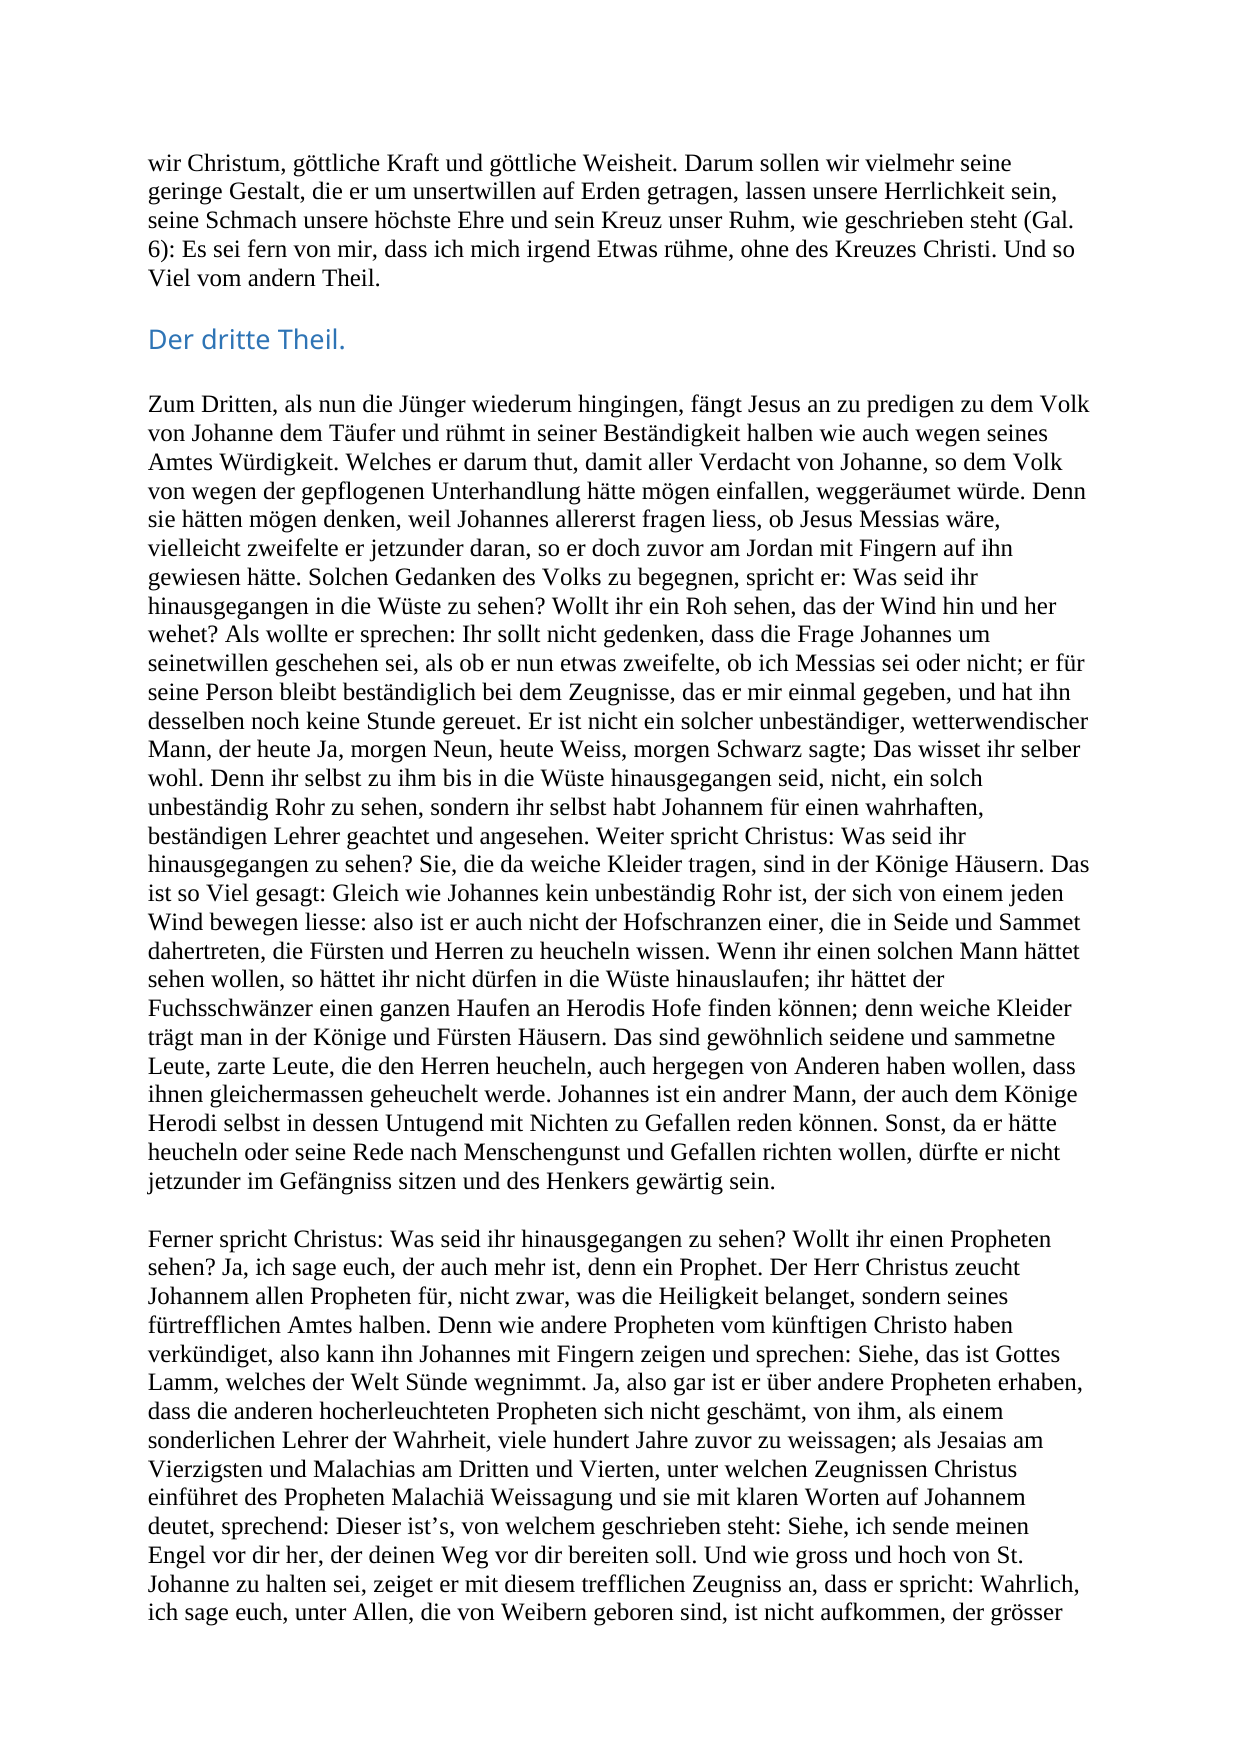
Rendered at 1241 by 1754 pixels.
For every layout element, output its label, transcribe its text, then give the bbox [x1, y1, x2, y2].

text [148, 1224, 1093, 1626]
text Zum Dritten, als nun die Jünger wiederum hingingen, fängt Jesus an zu predigen zu dem Volk von Johanne dem Täufer und rühmt in seiner Beständigkeit halben wie auch wegen seines Amtes Würdigkeit. Welches er darum thut, damit aller Verdacht von Johanne, so dem Volk von wegen der gepflogenen Unterhandlung hätte mögen einfallen, weggeräumet würde. Denn sie hätten mögen denken, weil Johannes allererst fragen liess, ob Jesus Messias wäre, vielleicht zweifelte er jetzunder daran, so er doch zuvor am Jordan mit Fingern auf ihn gewiesen hätte. Solchen Gedanken des Volks zu begegnen, spricht er: Was seid ihr hinausgegangen in die Wüste zu sehen? Wollt ihr ein Roh sehen, das der Wind hin und her wehet? Als wollte er sprechen: Ihr sollt nicht gedenken, dass die Frage Johannes um seinetwillen geschehen sei, als ob er nun etwas zweifelte, ob ich Messias sei oder nicht; er für seine Person bleibt beständiglich bei dem Zeugnisse, das er mir einmal gegeben, und hat ihn desselben noch keine Stunde gereuet. Er ist nicht ein solcher unbeständiger, wetterwendischer Mann, der heute Ja, morgen Neun, heute Weiss, morgen Schwarz sagte; Das wisset ihr selber wohl. Denn ihr selbst zu ihm bis in die Wüste hinausgegangen seid, nicht, ein solch unbeständig Rohr zu sehen, sondern ihr selbst habt Johannem für einen wahrhaften, beständigen Lehrer geachtet und angesehen. Weiter spricht Christus: Was seid ihr hinausgegangen zu sehen? Sie, die da weiche Kleider tragen, sind in der Könige Häusern. Das ist so Viel gesagt: Gleich wie Johannes kein unbeständig Rohr ist, der sich von einem jeden Wind bewegen liesse: also ist er auch nicht der Hofschranzen einer, die in Seide und Sammet dahertreten, die Fürsten und Herren zu heucheln wissen. Wenn ihr einen solchen Mann hättet sehen wollen, so hättet ihr nicht dürfen in die Wüste hinauslaufen; ihr hättet der Fuchsschwänzer einen ganzen Haufen an Herodis Hofe finden können; denn weiche Kleider trägt man in der Könige und Fürsten Häusern. Das sind gewöhnlich seidene und sammetne Leute, zarte Leute, die den Herren heucheln, auch hergegen von Anderen haben wollen, dass ihnen gleichermassen geheuchelt werde. Johannes ist ein andrer Mann, der auch dem Könige Herodi selbst in dessen Untugend mit Nichten zu Gefallen reden können. Sonst, da er hätte heucheln oder seine Rede nach Menschengunst und Gefallen richten wollen, dürfte er nicht jetzunder im Gefängniss sitzen und des Henkers gewärtig sein. [148, 389, 1093, 1194]
subtitle Der dritte Theil. [148, 321, 1093, 357]
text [148, 148, 1093, 291]
